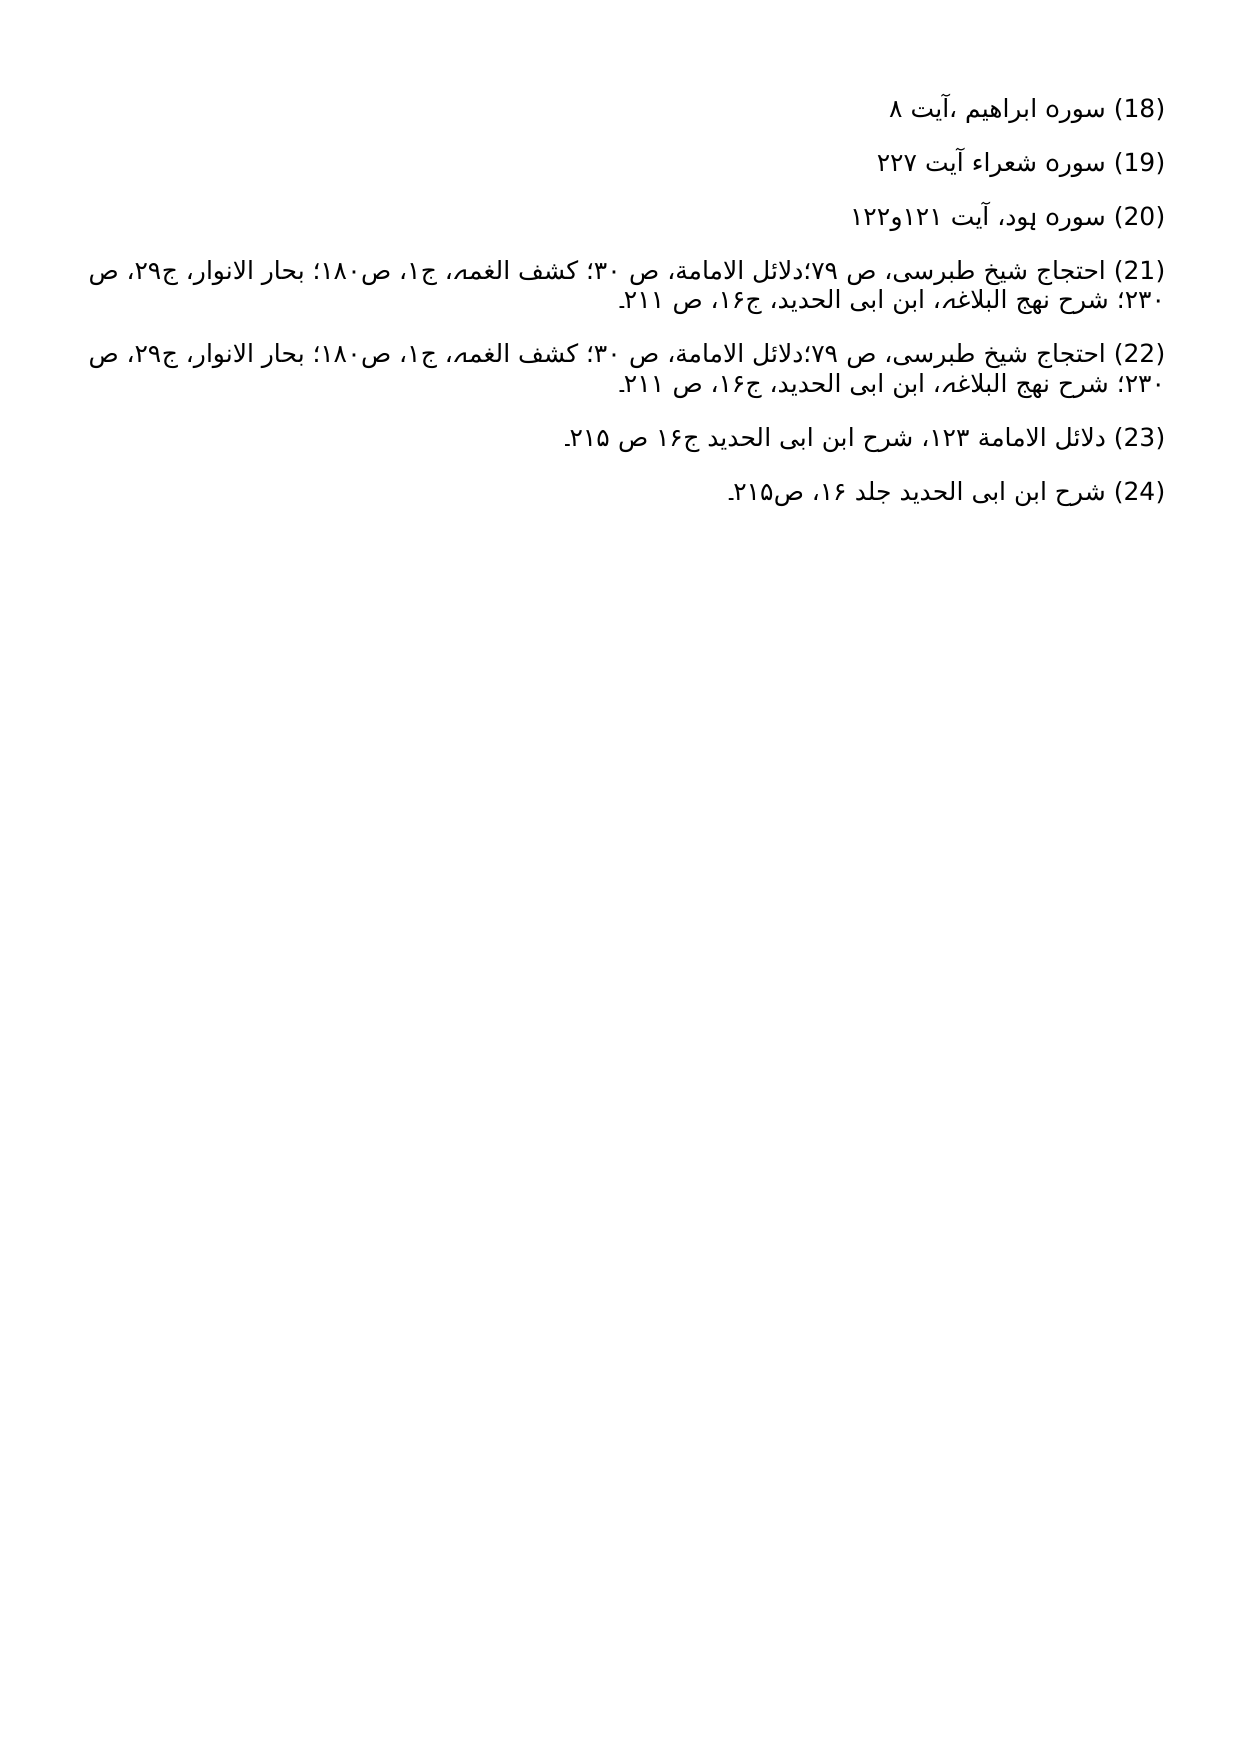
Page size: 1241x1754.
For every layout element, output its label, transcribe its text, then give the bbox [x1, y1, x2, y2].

text (21) احتجاج شیخ طبرسی، ص ۷۹؛دلائل الامامة، ص ۳۰؛ کشف الغمہ، ج۱، ص۱۸۰؛ بحار الانوار، ج۲۹، ص ۲۳۰؛ شرح نھج البلاغہ، ابن ابی الحدید، ج۱۶، ص ۲۱۱۔ [75, 256, 1165, 314]
text (20) سورہ ہود، آیت ۱۲۱و۱۲۲ [75, 202, 1165, 231]
text (19) سورہ شعراء آیت ۲۲۷ [75, 148, 1165, 177]
text (22) احتجاج شیخ طبرسی، ص ۷۹؛دلائل الامامة، ص ۳۰؛ کشف الغمہ، ج۱، ص۱۸۰؛ بحار الانوار، ج۲۹، ص ۲۳۰؛ شرح نھج البلاغہ، ابن ابی الحدید، ج۱۶، ص ۲۱۱۔ [75, 339, 1165, 398]
text (24) شرح ابن ابی الحدید جلد ۱۶، ص۲۱۵۔ [75, 477, 1165, 506]
text (23) دلائل الامامة ۱۲۳، شرح ابن ابی الحدید ج۱۶ ص ۲۱۵۔ [75, 423, 1165, 452]
text (18) سورہ ابراھیم ،آیت ۸ [75, 94, 1165, 123]
